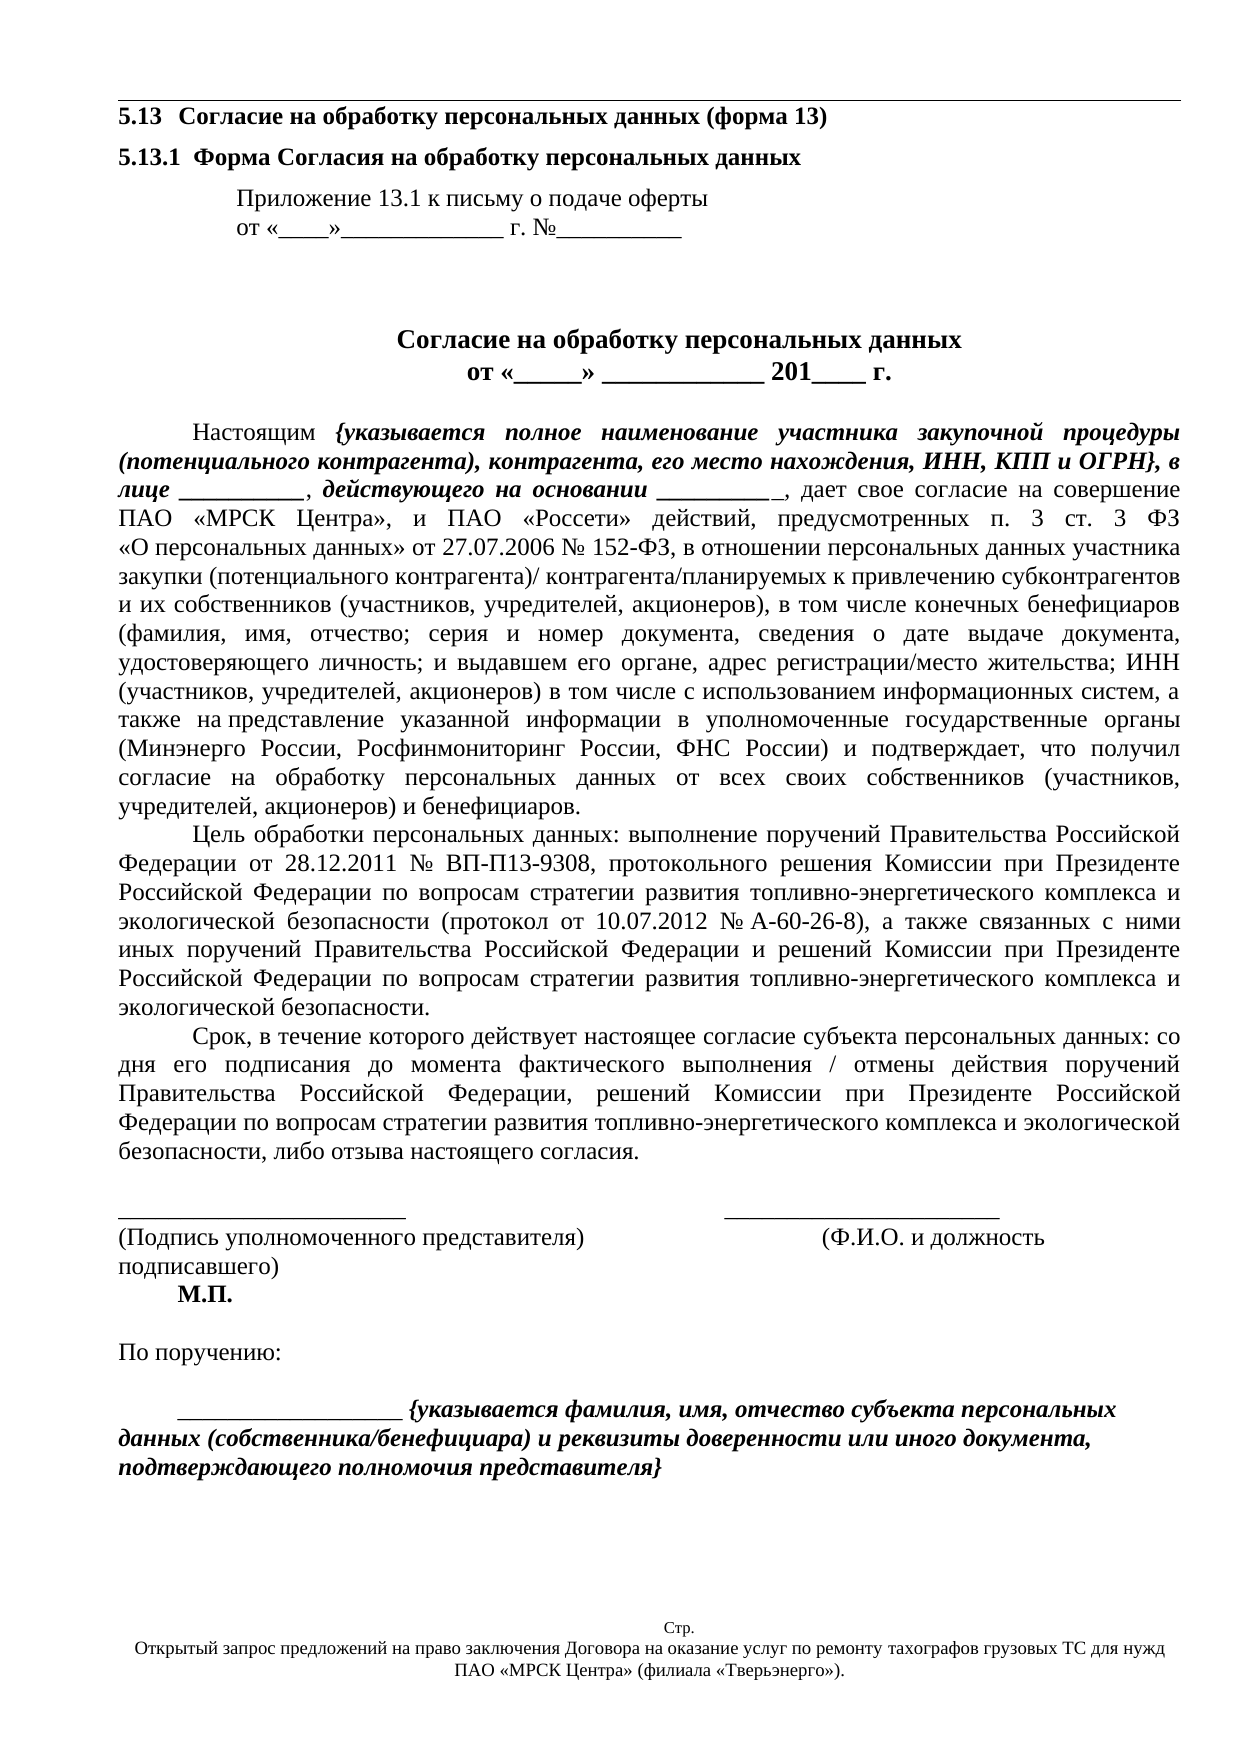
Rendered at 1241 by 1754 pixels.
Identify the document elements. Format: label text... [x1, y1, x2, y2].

subtitle Форма Согласия на обработку персональных данных [118, 142, 1181, 171]
text от «_____» ____________ 201____ г. [118, 355, 1181, 386]
subtitle Согласие на обработку персональных данных (форма 13) [118, 101, 1181, 130]
text Согласие на обработку персональных данных [118, 324, 1181, 355]
text Срок, в течение которого действует настоящее согласие субъекта персональных данных: со дня его подписания до момента фактического выполнения / отмены действия поручений Правительства Российской Федерации, решений Комиссии при Президенте Российской Федерации по вопросам стратегии развития топливно-энергетического комплекса и экологической безопасности, либо отзыва настоящего согласия. [118, 1021, 1181, 1164]
text По поручению: [118, 1337, 1181, 1366]
text Приложение 13.1 к письму о подаче оферты от «____»_____________ г. №__________ [236, 183, 1181, 241]
text (Подпись уполномоченного представителя) (Ф.И.О. и должность подписавшего) [118, 1222, 1181, 1279]
text Настоящим {указывается полное наименование участника закупочной процедуры (потенциального контрагента), контрагента, его место нахождения, ИНН, КПП и ОГРН}, в лице __________, действующего на основании __________, дает свое согласие на совершение ПАО «МРСК Центра», и ПАО «Россети» действий, предусмотренных п. 3 ст. 3 ФЗ «О персональных данных» от 27.07.2006 № 152-ФЗ, в отношении персональных данных участника закупки (потенциального контрагента)/ контрагента/планируемых к привлечению субконтрагентов и их собственников (участников, учредителей, акционеров), в том числе конечных бенефициаров (фамилия, имя, отчество; серия и номер документа, сведения о дате выдаче документа, удостоверяющего личность; и выдавшем его органе, адрес регистрации/место жительства; ИНН (участников, учредителей, акционеров) в том числе с использованием информационных систем, а также на представление указанной информации в уполномоченные государственные органы (Минэнерго России, Росфинмониторинг России, ФНС России) и подтверждает, что получил согласие на обработку персональных данных от всех своих собственников (участников, учредителей, акционеров) и бенефициаров. [118, 417, 1181, 819]
text __________________ {указывается фамилия, имя, отчество субъекта персональных данных (собственника/бенефициара) и реквизиты доверенности или иного документа, подтверждающего полномочия представителя} [118, 1394, 1181, 1481]
text М.П. [118, 1279, 1181, 1308]
text _______________________ ______________________ [118, 1193, 1181, 1222]
text Цель обработки персональных данных: выполнение поручений Правительства Российской Федерации от 28.12.2011 № ВП-П13-9308, протокольного решения Комиссии при Президенте Российской Федерации по вопросам стратегии развития топливно-энергетического комплекса и экологической безопасности (протокол от 10.07.2012 № А-60-26-8), а также связанных с ними иных поручений Правительства Российской Федерации и решений Комиссии при Президенте Российской Федерации по вопросам стратегии развития топливно-энергетического комплекса и экологической безопасности. [118, 819, 1181, 1021]
